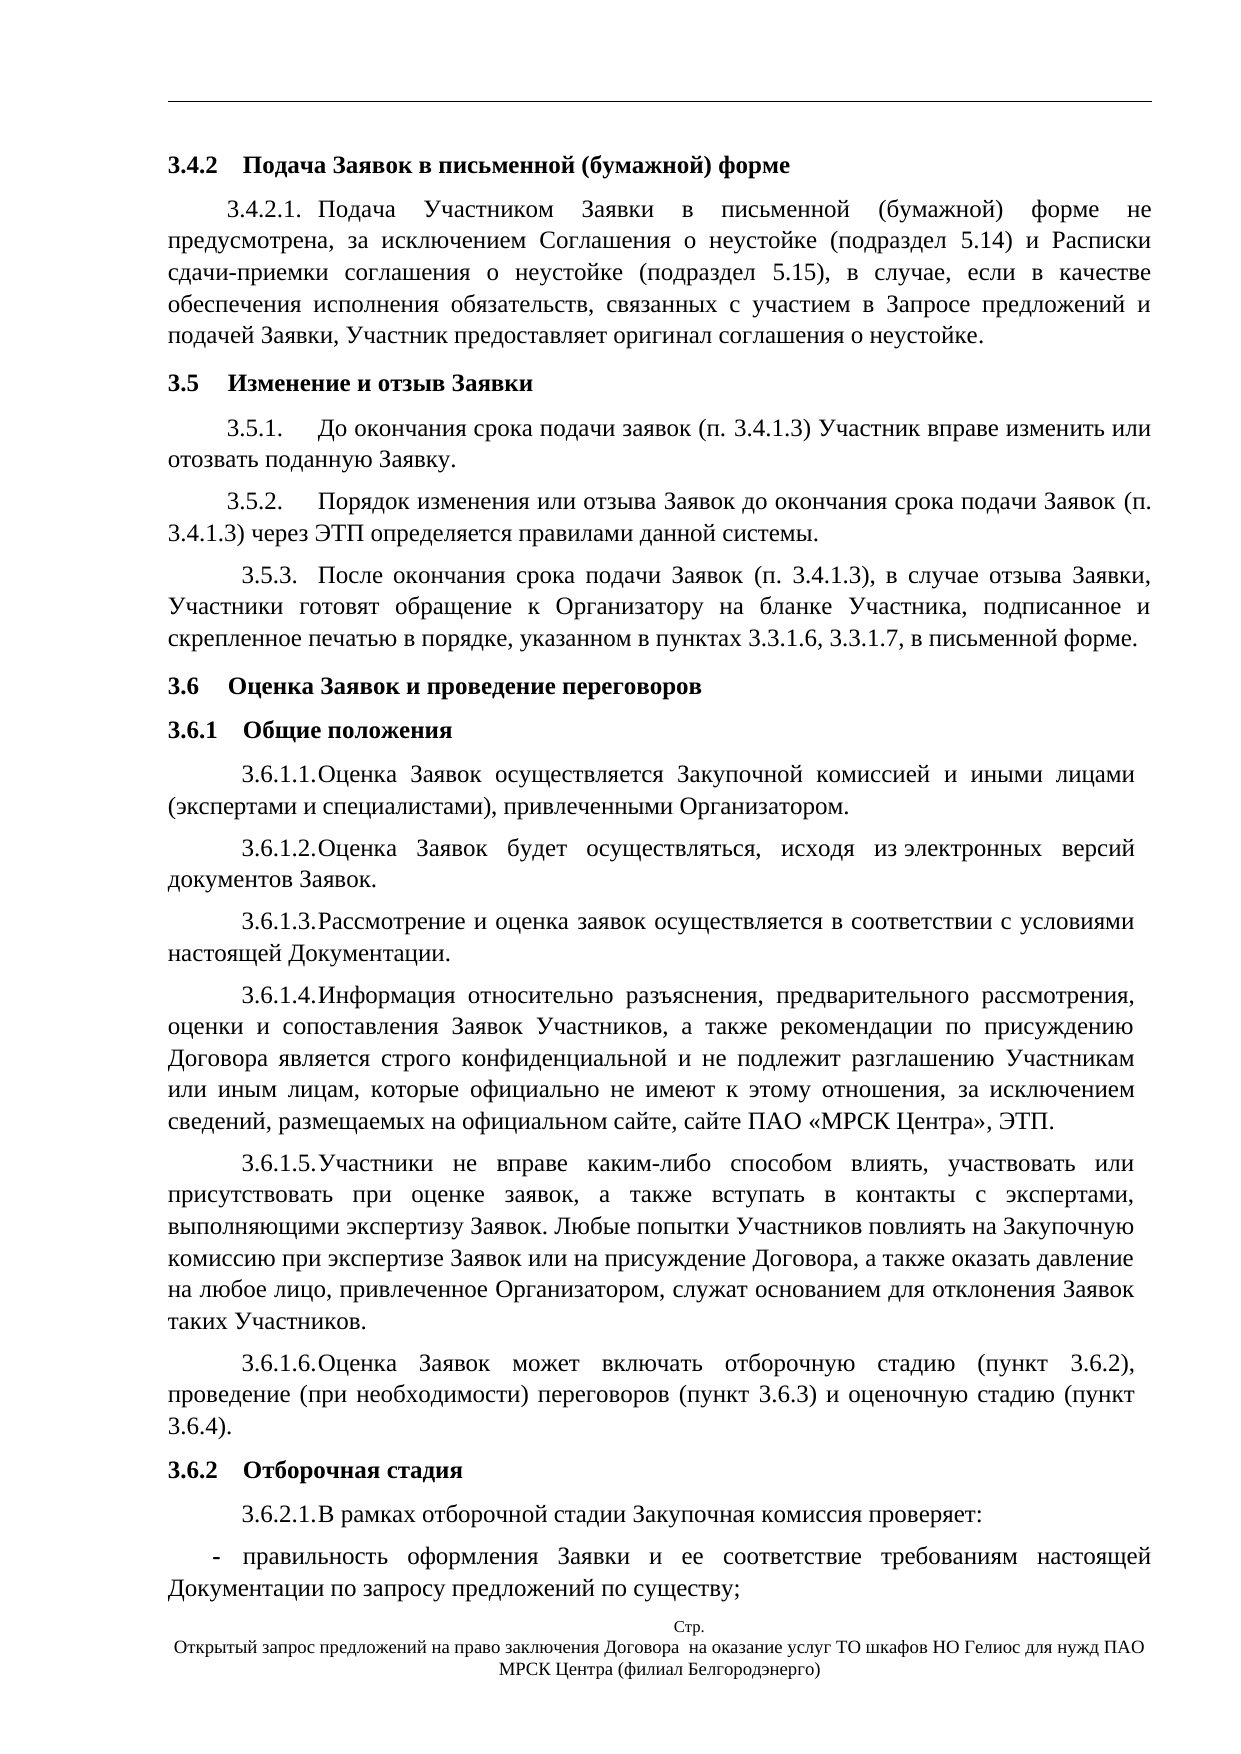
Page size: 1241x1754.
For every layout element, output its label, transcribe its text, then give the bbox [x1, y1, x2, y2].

subtitle Оценка Заявок и проведение переговоров [168, 671, 1152, 700]
subtitle Изменение и отзыв Заявки [168, 368, 1152, 397]
list Участники не вправе каким-либо способом влиять, участвовать или присутствовать при оценке заявок, а также вступать в контакты с экспертами, выполняющими экспертизу Заявок. Любые попытки Участников повлиять на Закупочную комиссию при экспертизе Заявок или на присуждение Договора, а также оказать давление на любое лицо, привлеченное Организатором, служат основанием для отклонения Заявок таких Участников. [168, 1148, 1135, 1334]
list Информация относительно разъяснения, предварительного рассмотрения, оценки и сопоставления Заявок Участников, а также рекомендации по присуждению Договора является строго конфиденциальной и не подлежит разглашению Участникам или иным лицам, которые официально не имеют к этому отношения, за исключением сведений, размещаемых на официальном сайте, сайте ПАО «МРСК Центра», ЭТП. [168, 980, 1135, 1135]
list Оценка Заявок будет осуществляться, исходя из электронных версий документов Заявок. [168, 833, 1135, 893]
list Оценка Заявок осуществляется Закупочной комиссией и иными лицами (экспертами и специалистами), привлеченными Организатором. [168, 759, 1135, 819]
list правильность оформления Заявки и ее соответствие требованиям настоящей Документации по запросу предложений по существу; [168, 1541, 1152, 1601]
subtitle Отборочная стадия [168, 1455, 1152, 1484]
list Рассмотрение и оценка заявок осуществляется в соответствии с условиями настоящей Документации. [168, 906, 1135, 967]
list В рамках отборочной стадии Закупочная комиссия проверяет: [168, 1499, 1135, 1528]
subtitle Общие положения [168, 715, 1152, 744]
subtitle Подача Заявок в письменной (бумажной) форме [168, 150, 1152, 179]
